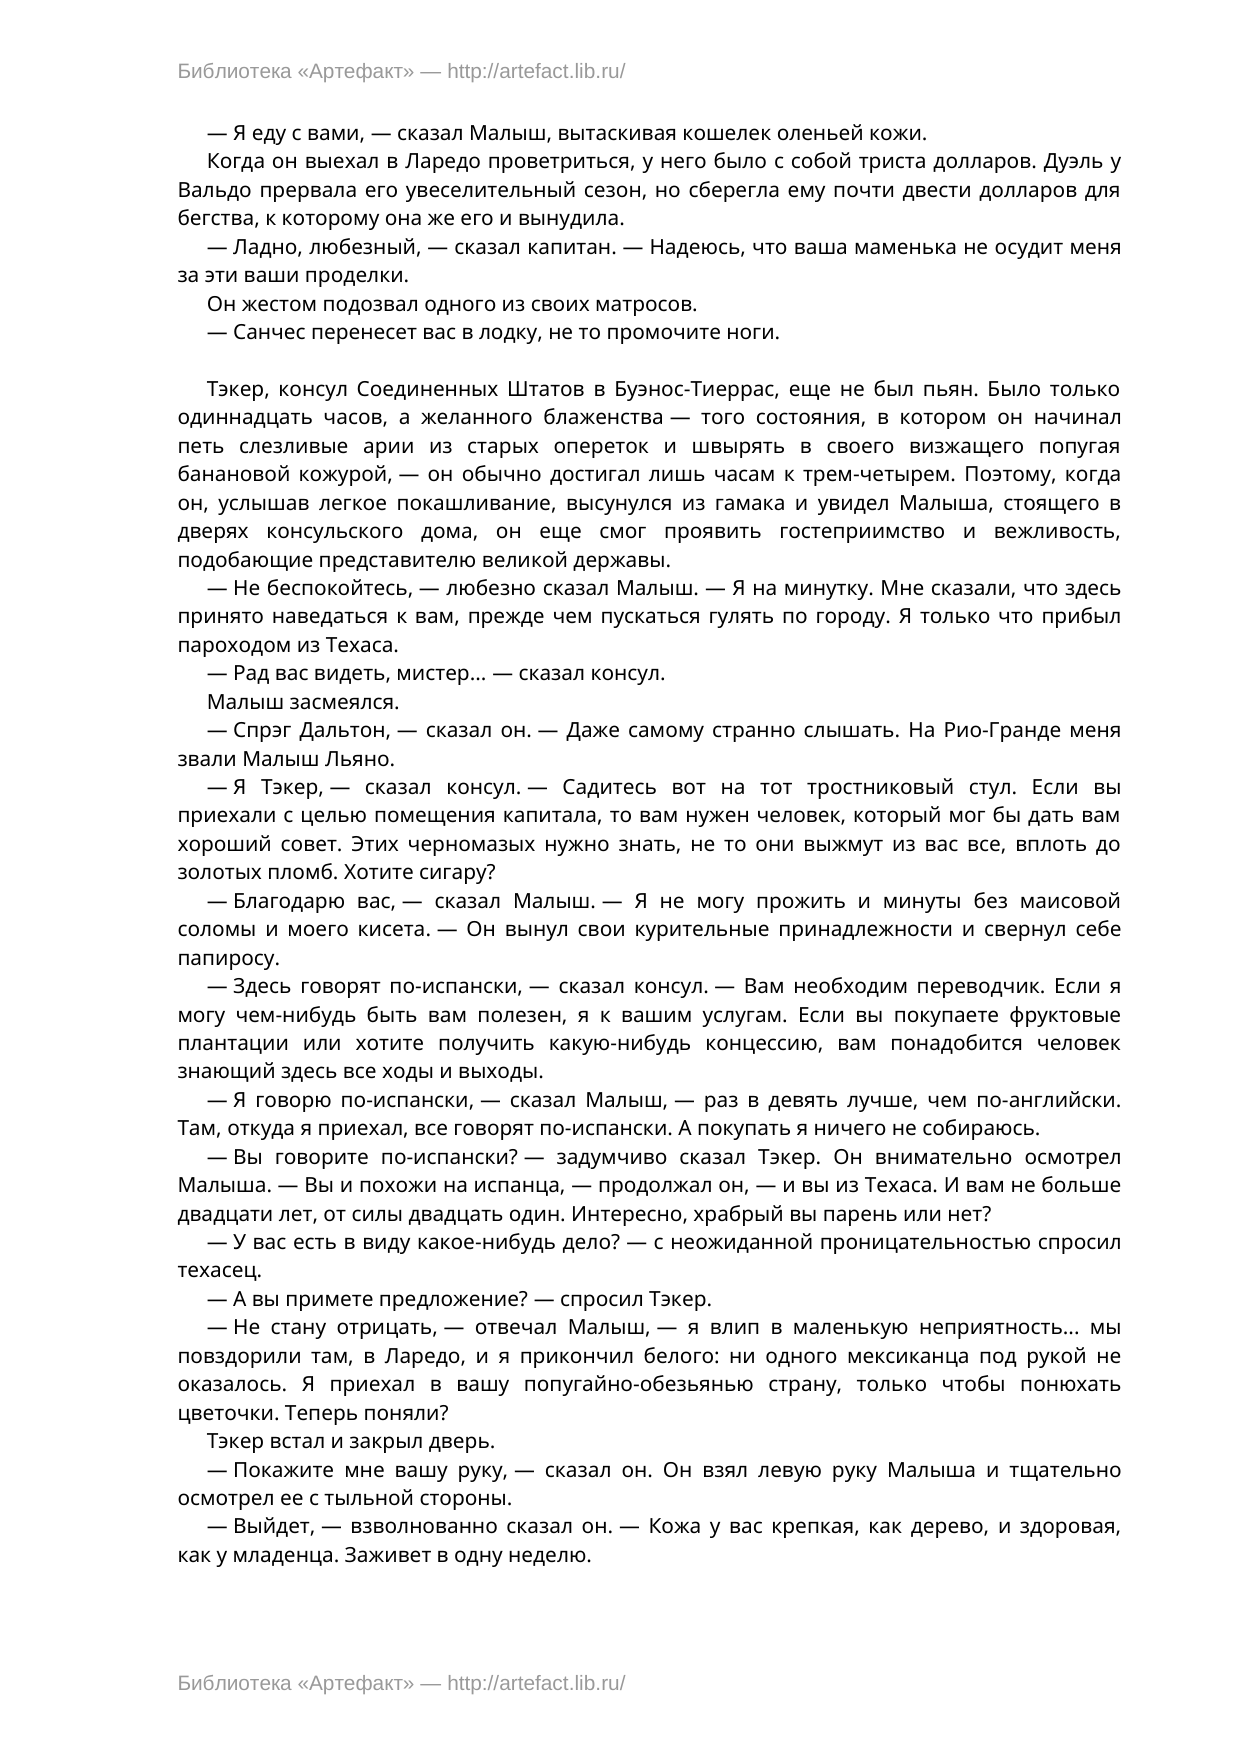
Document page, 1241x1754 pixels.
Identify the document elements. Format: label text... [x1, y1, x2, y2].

text — Рад вас видеть, мистер... — сказал консул. [177, 658, 1122, 687]
text — Санчес перенесет вас в лодку, не то промочите ноги. [177, 317, 1122, 346]
text — Я Тэкер, — сказал консул. — Садитесь вот на тот тростниковый стул. Если вы приехали с целью помещения капитала, то вам нужен человек, который мог бы дать вам хороший совет. Этих черномазых нужно знать, не то они выжмут из вас все, вплоть до золотых пломб. Хотите сигару? [177, 772, 1122, 886]
text — Спрэг Дальтон, — сказал он. — Даже самому странно слышать. На Рио-Гранде меня звали Малыш Льяно. [177, 715, 1122, 772]
text — Не стану отрицать, — отвечал Малыш, — я влип в маленькую неприятность... мы повздорили там, в Ларедо, и я прикончил белого: ни одного мексиканца под рукой не оказалось. Я приехал в вашу попугайно-обезьянью страну, только чтобы понюхать цветочки. Теперь поняли? [177, 1312, 1122, 1426]
text — Благодарю вас, — сказал Малыш. — Я не могу прожить и минуты без маисовой соломы и моего кисета. — Он вынул свои курительные принадлежности и свернул себе папиросу. [177, 886, 1122, 971]
text — Не беспокойтесь, — любезно сказал Малыш. — Я на минутку. Мне сказали, что здесь принято наведаться к вам, прежде чем пускаться гулять по городу. Я только что прибыл пароходом из Техаса. [177, 573, 1122, 658]
text Тэкер встал и закрыл дверь. [177, 1426, 1122, 1455]
text — А вы примете предложение? — спросил Тэкер. [177, 1284, 1122, 1312]
text Тэкер, консул Соединенных Штатов в Буэнос-Тиеррас, еще не был пьян. Было только одиннадцать часов, а желанного блаженства — того состояния, в котором он начинал петь слезливые арии из старых опереток и швырять в своего визжащего попугая банановой кожурой, — он обычно достигал лишь часам к трем-четырем. Поэтому, когда он, услышав легкое покашливание, высунулся из гамака и увидел Малыша, стоящего в дверях консульского дома, он еще смог проявить гостеприимство и вежливость, подобающие представителю великой державы. [177, 374, 1122, 573]
text — У вас есть в виду какое-нибудь дело? — с неожиданной проницательностью спросил техасец. [177, 1227, 1122, 1284]
text — Я еду с вами, — сказал Малыш, вытаскивая кошелек оленьей кожи. [177, 118, 1122, 147]
text — Здесь говорят по-испански, — сказал консул. — Вам необходим переводчик. Если я могу чем-нибудь быть вам полезен, я к вашим услугам. Если вы покупаете фруктовые плантации или хотите получить какую-нибудь концессию, вам понадобится человек знающий здесь все ходы и выходы. [177, 971, 1122, 1085]
text Когда он выехал в Ларедо проветриться, у него было с собой триста долларов. Дуэль у Вальдо прервала его увеселительный сезон, но сберегла ему почти двести долларов для бегства, к которому она же его и вынудила. [177, 147, 1122, 232]
text Он жестом подозвал одного из своих матросов. [177, 289, 1122, 317]
text Малыш засмеялся. [177, 687, 1122, 715]
text — Я говорю по-испански, — сказал Малыш, — раз в девять лучше, чем по-английски. Там, откуда я приехал, все говорят по-испански. А покупать я ничего не собираюсь. [177, 1085, 1122, 1142]
text — Вы говорите по-испански? — задумчиво сказал Тэкер. Он внимательно осмотрел Малыша. — Вы и похожи на испанца, — продолжал он, — и вы из Техаса. И вам не больше двадцати лет, от силы двадцать один. Интересно, храбрый вы парень или нет? [177, 1142, 1122, 1227]
text — Выйдет, — взволнованно сказал он. — Кожа у вас крепкая, как дерево, и здоровая, как у младенца. Заживет в одну неделю. [177, 1512, 1122, 1568]
text — Ладно, любезный, — сказал капитан. — Надеюсь, что ваша маменька не осудит меня за эти ваши проделки. [177, 232, 1122, 289]
text — Покажите мне вашу руку, — сказал он. Он взял левую руку Малыша и тщательно осмотрел ее с тыльной стороны. [177, 1455, 1122, 1512]
